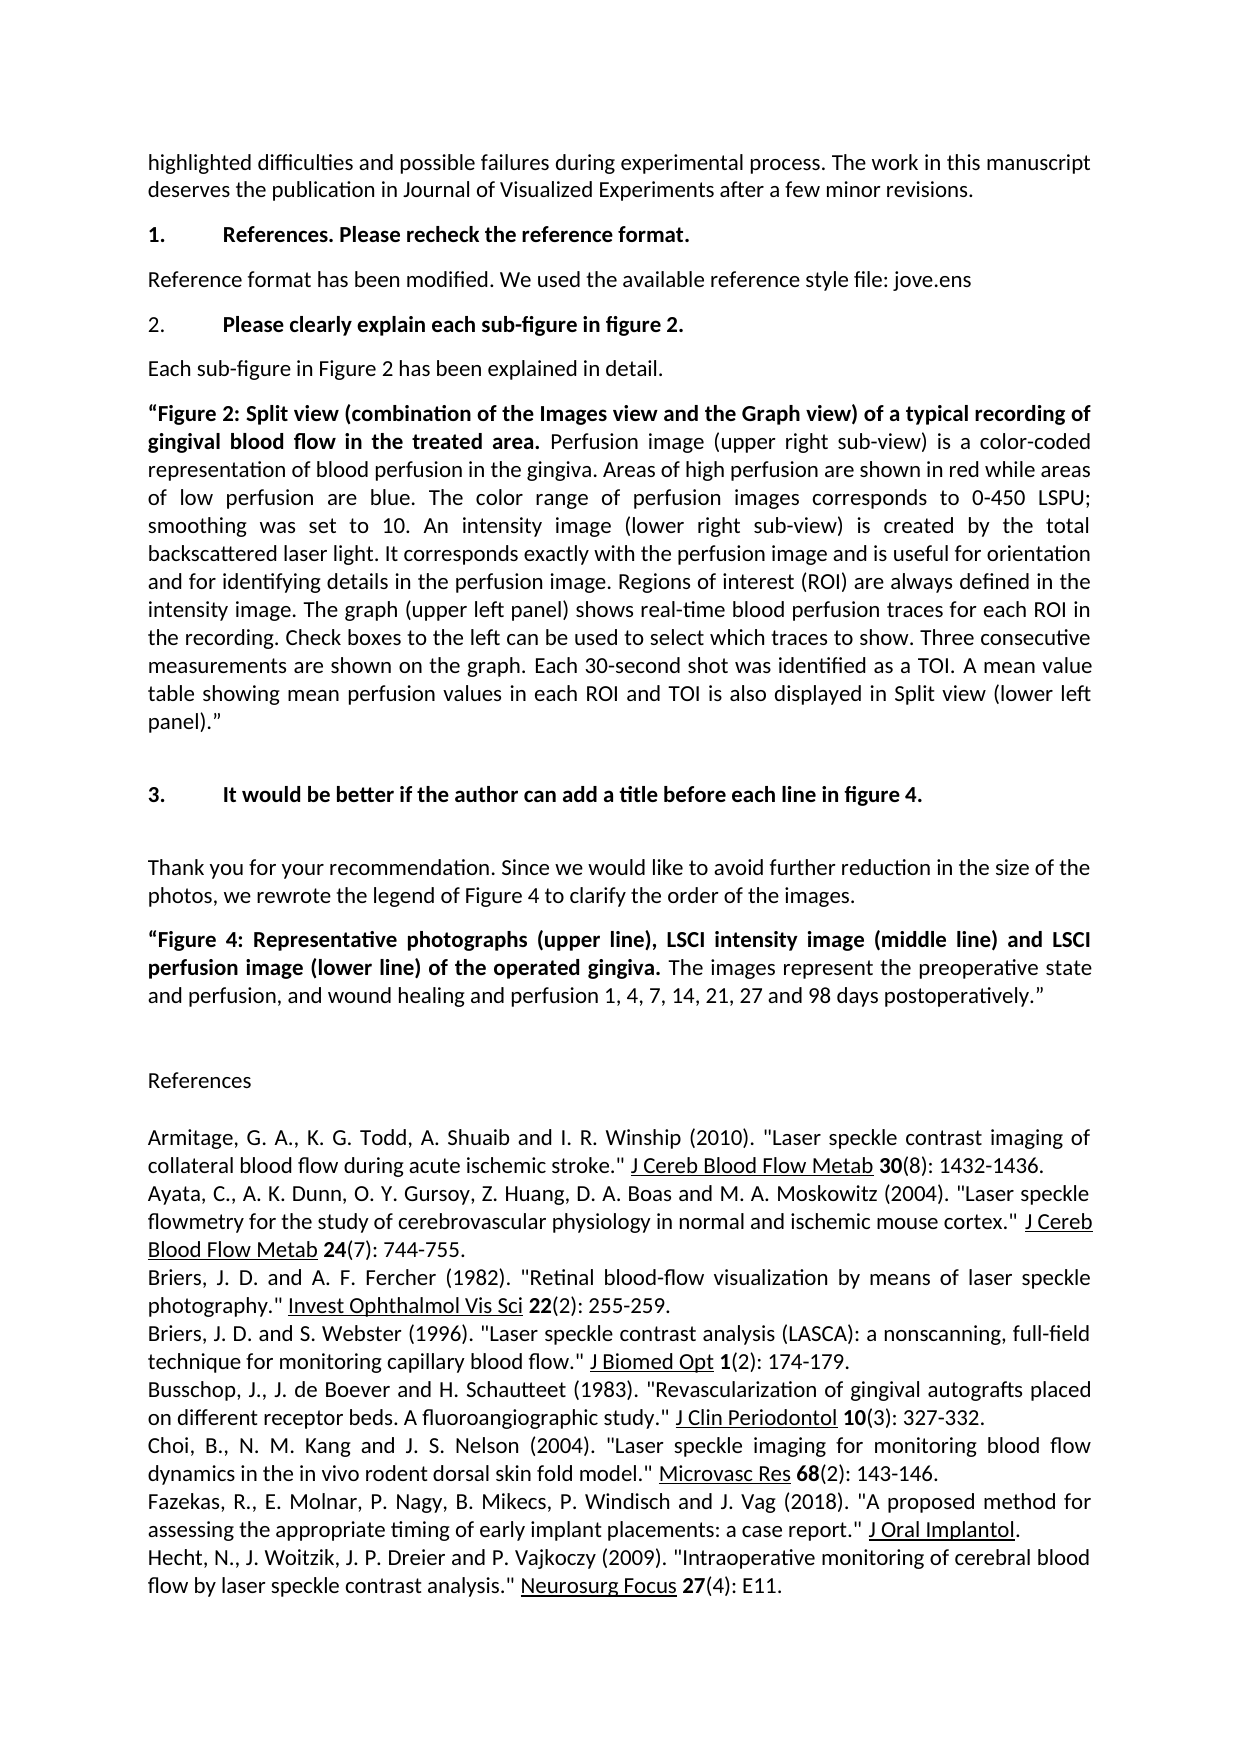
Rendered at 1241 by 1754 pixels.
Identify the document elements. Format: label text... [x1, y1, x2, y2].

text References [148, 1067, 1093, 1095]
text Reference format has been modified. We used the available reference style file: jove.ens [148, 265, 1093, 293]
text Briers, J. D. and S. Webster (1996). "Laser speckle contrast analysis (LASCA): a nonscanning, full-field technique for monitoring capillary blood flow." J Biomed Opt 1(2): 174-179. [148, 1319, 1093, 1375]
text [148, 148, 1093, 204]
text Armitage, G. A., K. G. Todd, A. Shuaib and I. R. Winship (2010). "Laser speckle contrast imaging of collateral blood flow during acute ischemic stroke." J Cereb Blood Flow Metab 30(8): 1432-1436. [148, 1123, 1093, 1179]
text Briers, J. D. and A. F. Fercher (1982). "Retinal blood-flow visualization by means of laser speckle photography." Invest Ophthalmol Vis Sci 22(2): 255-259. [148, 1263, 1093, 1319]
text Busschop, J., J. de Boever and H. Schautteet (1983). "Revascularization of gingival autografts placed on different receptor beds. A fluoroangiographic study." J Clin Periodontol 10(3): 327-332. [148, 1375, 1093, 1431]
list It would be better if the author can add a title before each line in figure 4. [148, 780, 1093, 808]
text Hecht, N., J. Woitzik, J. P. Dreier and P. Vajkoczy (2009). "Intraoperative monitoring of cerebral blood flow by laser speckle contrast analysis." Neurosurg Focus 27(4): E11. [148, 1543, 1093, 1599]
text Fazekas, R., E. Molnar, P. Nagy, B. Mikecs, P. Windisch and J. Vag (2018). "A proposed method for assessing the appropriate timing of early implant placements: a case report." J Oral Implantol. [148, 1487, 1093, 1543]
text Choi, B., N. M. Kang and J. S. Nelson (2004). "Laser speckle imaging for monitoring blood flow dynamics in the in vivo rodent dorsal skin fold model." Microvasc Res 68(2): 143-146. [148, 1431, 1093, 1487]
list References. Please recheck the reference format. [148, 220, 1093, 248]
text “Figure 2: Split view (combination of the Images view and the Graph view) of a typical recording of gingival blood flow in the treated area. Perfusion image (upper right sub-view) is a color-coded representation of blood perfusion in the gingiva. Areas of high perfusion are shown in red while areas of low perfusion are blue. The color range of perfusion images corresponds to 0-450 LSPU; smoothing was set to 10. An intensity image (lower right sub-view) is created by the total backscattered laser light. It corresponds exactly with the perfusion image and is useful for orientation and for identifying details in the perfusion image. Regions of interest (ROI) are always defined in the intensity image. The graph (upper left panel) shows real-time blood perfusion traces for each ROI in the recording. Check boxes to the left can be used to select which traces to show. Three consecutive measurements are shown on the graph. Each 30-second shot was identified as a TOI. A mean value table showing mean perfusion values in each ROI and TOI is also displayed in Split view (lower left panel).” [148, 399, 1093, 735]
text “Figure 4: Representative photographs (upper line), LSCI intensity image (middle line) and LSCI perfusion image (lower line) of the operated gingiva. The images represent the preoperative state and perfusion, and wound healing and perfusion 1, 4, 7, 14, 21, 27 and 98 days postoperatively.” [148, 925, 1093, 1009]
text Thank you for your recommendation. Since we would like to avoid further reduction in the size of the photos, we rewrote the legend of Figure 4 to clarify the order of the images. [148, 853, 1093, 909]
text Ayata, C., A. K. Dunn, O. Y. Gursoy, Z. Huang, D. A. Boas and M. A. Moskowitz (2004). "Laser speckle flowmetry for the study of cerebrovascular physiology in normal and ischemic mouse cortex." J Cereb Blood Flow Metab 24(7): 744-755. [148, 1179, 1093, 1263]
text Each sub-figure in Figure 2 has been explained in detail. [148, 354, 1093, 382]
list Please clearly explain each sub-figure in figure 2. [148, 310, 1093, 338]
